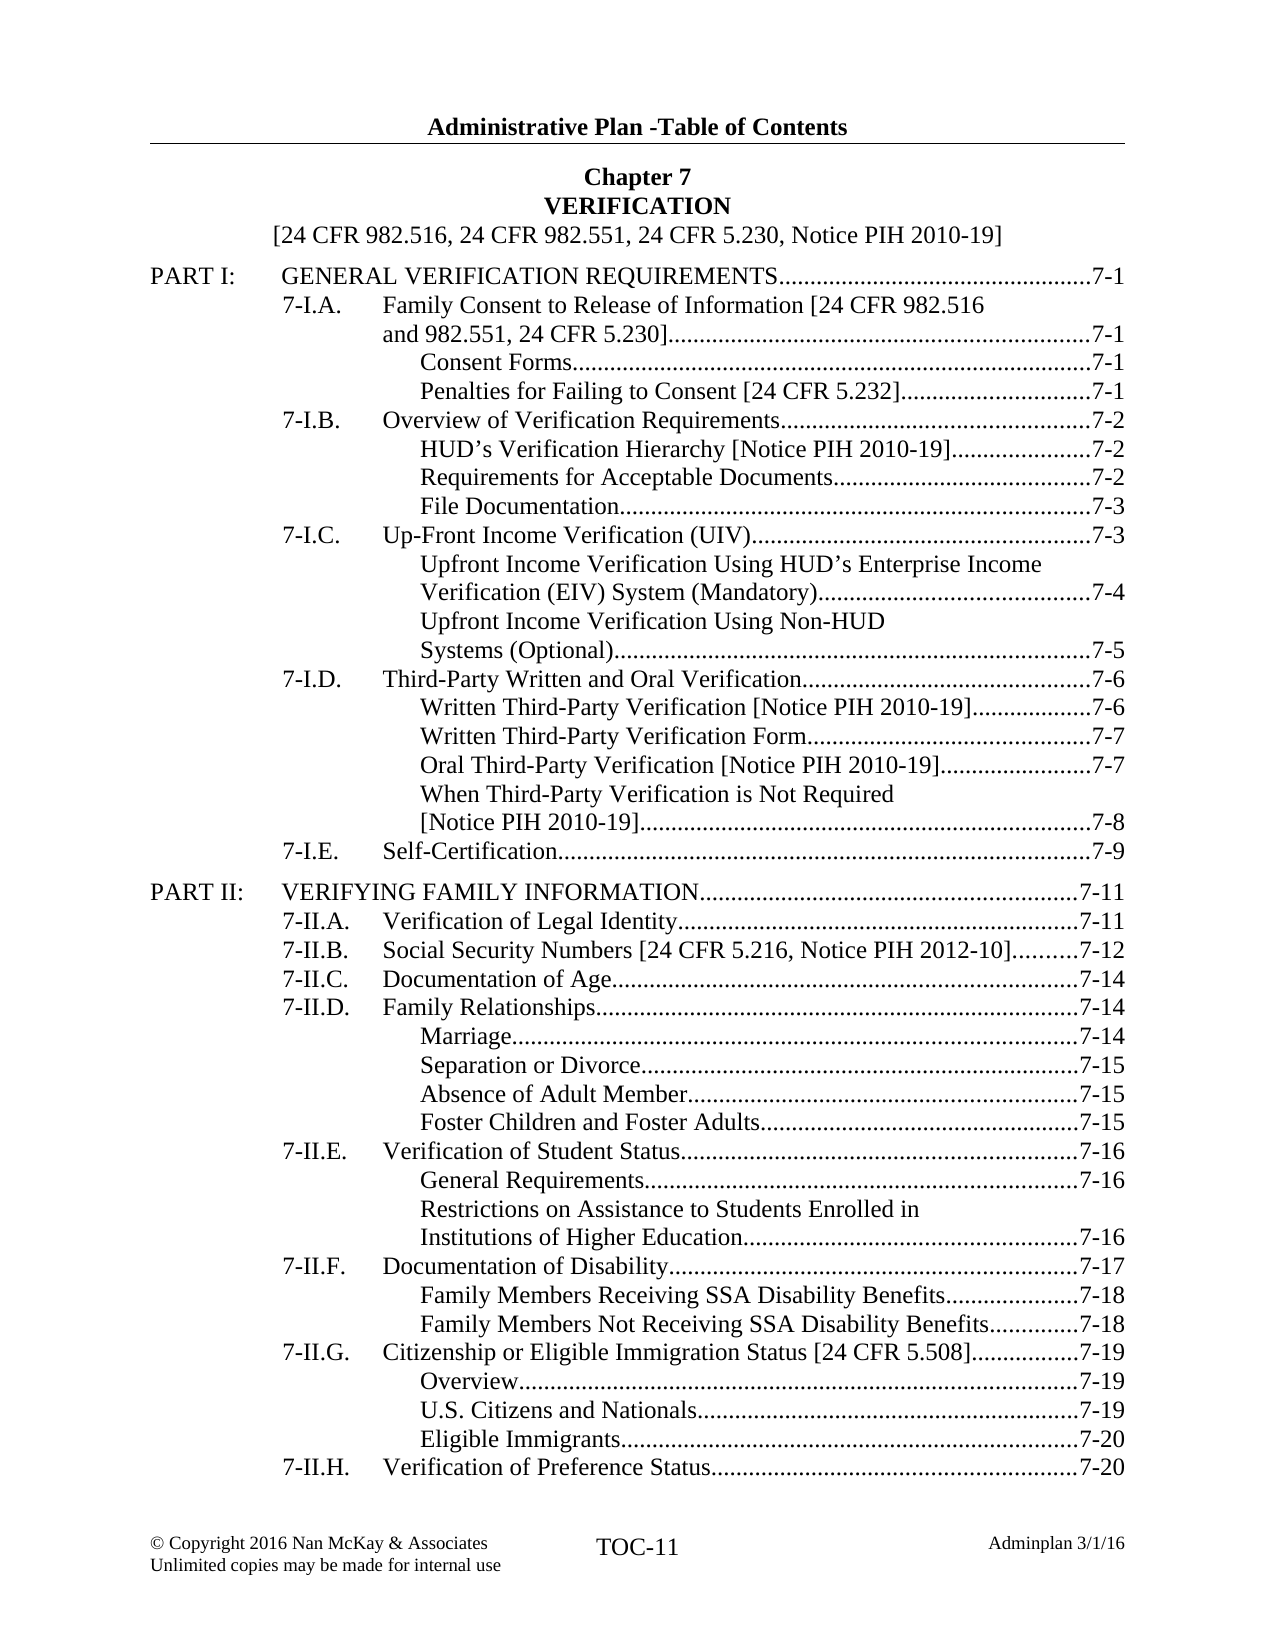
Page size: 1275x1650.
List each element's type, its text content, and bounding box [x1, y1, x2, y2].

text [Notice PIH 2010-19] 7-8 [420, 807, 1125, 836]
text Eligible Immigrants 7-20 [420, 1424, 1125, 1452]
text Upfront Income Verification Using Non-HUD [420, 606, 1125, 635]
text HUD’s Verification Hierarchy [Notice PIH 2010-19] 7-2 [420, 434, 1125, 462]
text Separation or Divorce 7-15 [420, 1050, 1125, 1079]
title Chapter 7 [150, 162, 1125, 191]
text Foster Children and Foster Adults 7-15 [420, 1107, 1125, 1136]
text 7-II.E. Verification of Student Status 7-16 [282, 1136, 1125, 1165]
text File Documentation 7-3 [420, 491, 1125, 520]
text Family Members Not Receiving SSA Disability Benefits 7-18 [420, 1309, 1125, 1337]
text Requirements for Acceptable Documents 7-2 [420, 462, 1125, 491]
text Overview 7-19 [420, 1366, 1125, 1395]
text When Third-Party Verification is Not Required [420, 779, 1125, 807]
text Penalties for Failing to Consent [24 CFR 5.232] 7-1 [420, 376, 1125, 405]
text Consent Forms 7-1 [420, 347, 1125, 376]
text General Requirements 7-16 [420, 1165, 1125, 1194]
text Upfront Income Verification Using HUD’s Enterprise Income Verification (EIV) System (Mandatory) 7-4 [420, 549, 1125, 606]
text 7-I.A. Family Consent to Release of Information [24 CFR 982.516 and 982.551, 24 CFR 5.230] 7-1 [282, 290, 1125, 347]
text 7-I.C. Up-Front Income Verification (UIV) 7-3 [282, 520, 1125, 549]
text Oral Third-Party Verification [Notice PIH 2010-19] 7-7 [420, 750, 1125, 779]
text Restrictions on Assistance to Students Enrolled in Institutions of Higher Education 7-16 [420, 1194, 1125, 1251]
text Marriage 7-14 [420, 1021, 1125, 1050]
text 7-II.C. Documentation of Age 7-14 [282, 964, 1125, 992]
text 7-II.F. Documentation of Disability 7-17 [282, 1251, 1125, 1280]
text Citizens and Nationals 7-19 [420, 1395, 1125, 1424]
text 7-II.G. Citizenship or Eligible Immigration Status [24 CFR 5.508] 7-19 [282, 1337, 1125, 1366]
text Systems (Optional) 7-5 [420, 635, 1125, 664]
text 7-II.A. Verification of Legal Identity 7-11 [282, 906, 1125, 935]
title VERIFICATION [150, 191, 1125, 220]
text Family Members Receiving SSA Disability Benefits 7-18 [420, 1280, 1125, 1309]
title [24 CFR 982.516, 24 CFR 982.551, 24 CFR 5.230, Notice PIH 2010-19] [150, 220, 1125, 249]
text 7-I.D. Third-Party Written and Oral Verification 7-6 [282, 664, 1125, 692]
text Written Third-Party Verification Form 7-7 [420, 721, 1125, 750]
text Absence of Adult Member 7-15 [420, 1079, 1125, 1107]
text 7-II.H. Verification of Preference Status 7-20 [282, 1452, 1125, 1481]
text 7-I.B. Overview of Verification Requirements 7-2 [282, 405, 1125, 434]
text PART II: VERIFYING FAMILY INFORMATION 7-11 [150, 877, 1125, 906]
text 7-II.B. Social Security Numbers [24 CFR 5.216, Notice PIH 2012-10] 7-12 [282, 935, 1125, 964]
text Written Third-Party Verification [Notice PIH 2010-19] 7-6 [420, 692, 1125, 721]
text 7-II.D. Family Relationships 7-14 [282, 992, 1125, 1021]
text I: GENERAL VERIFICATION REQUIREMENTS 7-1 [150, 261, 1125, 290]
text 7-I.E. Self-Certification 7-9 [282, 836, 1125, 865]
